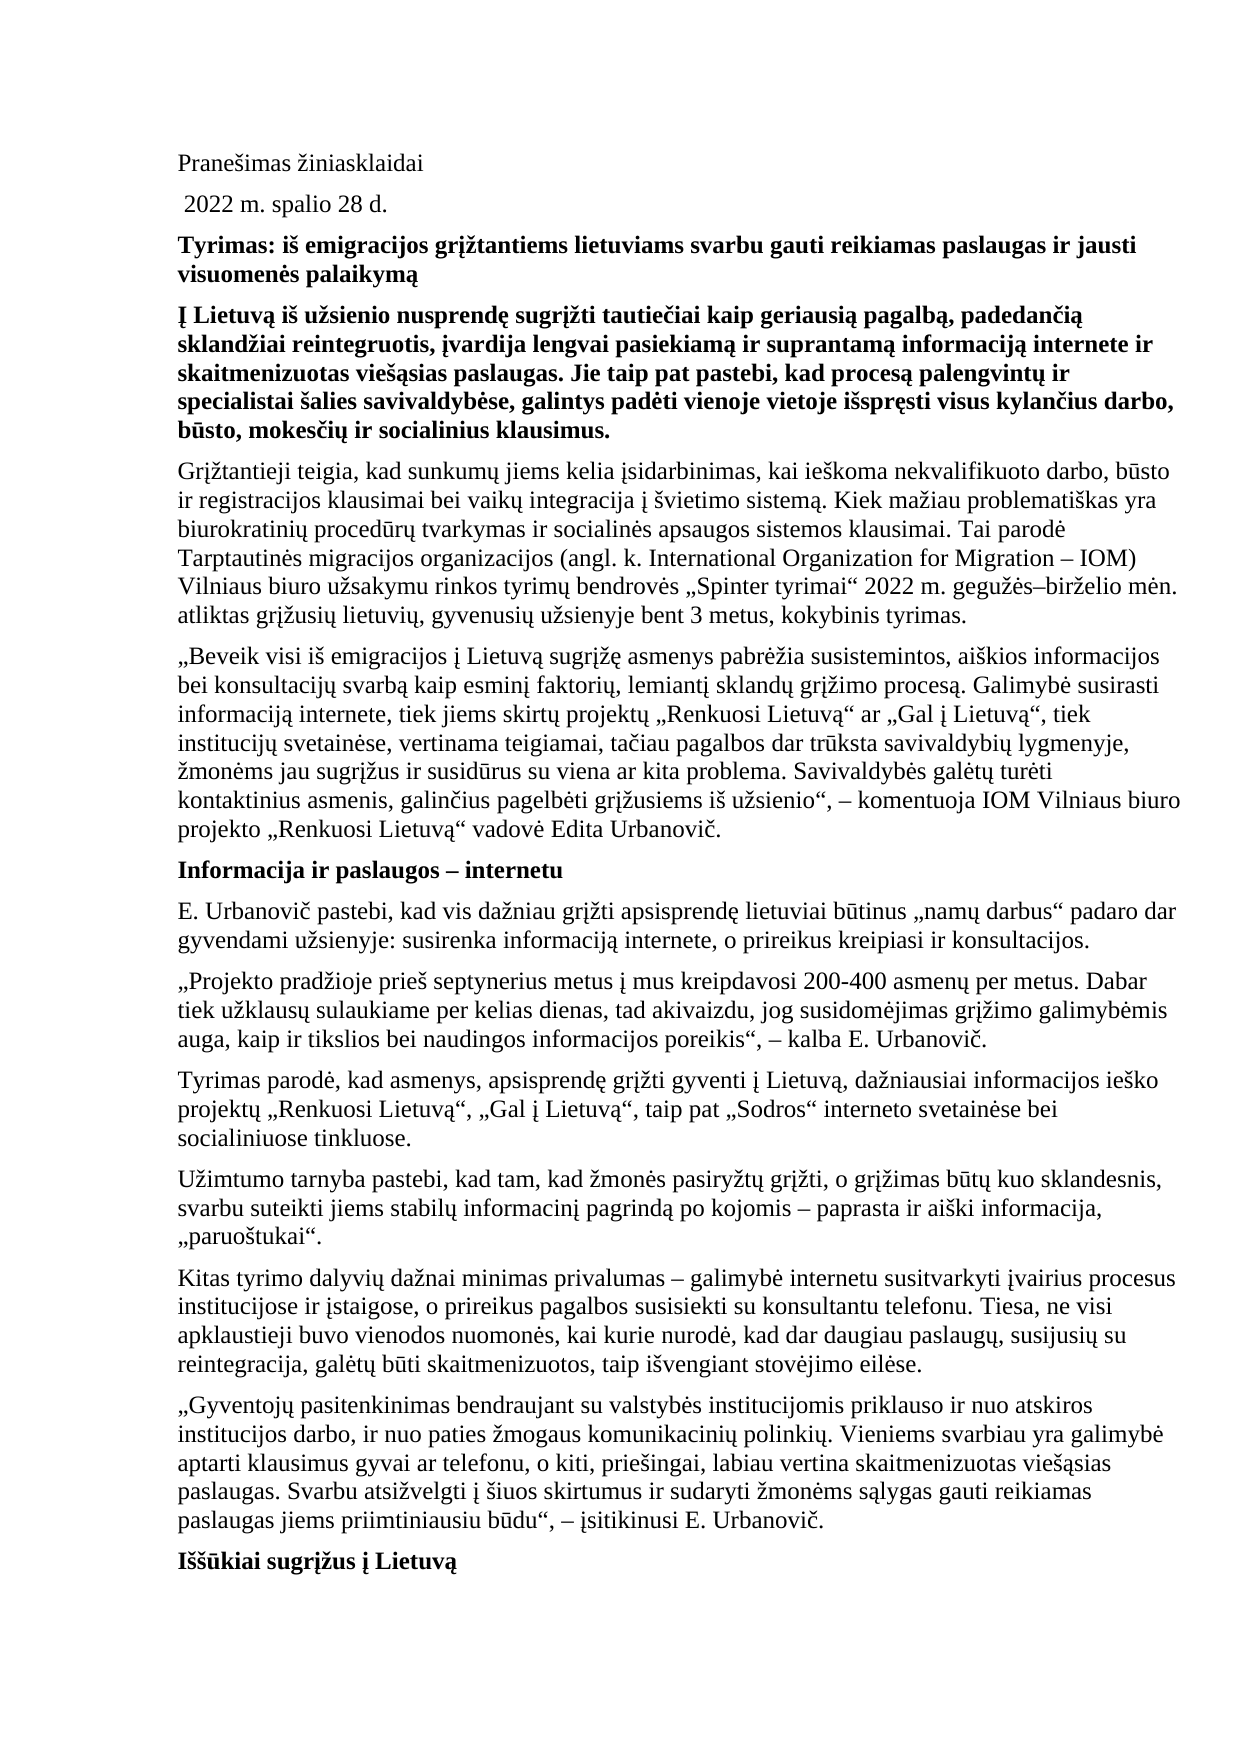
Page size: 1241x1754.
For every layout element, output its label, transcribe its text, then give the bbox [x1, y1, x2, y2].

text 2022 m. spalio 28 d. [177, 189, 1181, 218]
text Į Lietuvą iš užsienio nusprendę sugrįžti tautiečiai kaip geriausią pagalbą, padedančią sklandžiai reintegruotis, įvardija lengvai pasiekiamą ir suprantamą informaciją internete ir skaitmenizuotas viešąsias paslaugas. Jie taip pat pastebi, kad procesą palengvintų ir specialistai šalies savivaldybėse, galintys padėti vienoje vietoje išspręsti visus kylančius darbo, būsto, mokesčių ir socialinius klausimus. [177, 300, 1181, 444]
text „Beveik visi iš emigracijos į Lietuvą sugrįžę asmenys pabrėžia susistemintos, aiškios informacijos bei konsultacijų svarbą kaip esminį faktorių, lemiantį sklandų grįžimo procesą. Galimybė susirasti informaciją internete, tiek jiems skirtų projektų „Renkuosi Lietuvą“ ar „Gal į Lietuvą“, tiek institucijų svetainėse, vertinama teigiamai, tačiau pagalbos dar trūksta savivaldybių lygmenyje, žmonėms jau sugrįžus ir susidūrus su viena ar kita problema. Savivaldybės galėtų turėti kontaktinius asmenis, galinčius pagelbėti grįžusiems iš užsienio“, – komentuoja IOM Vilniaus biuro projekto „Renkuosi Lietuvą“ vadovė Edita Urbanovič. [177, 641, 1181, 843]
text Iššūkiai sugrįžus į Lietuvą [177, 1546, 1181, 1575]
text „Gyventojų pasitenkinimas bendraujant su valstybės institucijomis priklauso ir nuo atskiros institucijos darbo, ir nuo paties žmogaus komunikacinių polinkių. Vieniems svarbiau yra galimybė aptarti klausimus gyvai ar telefonu, o kiti, priešingai, labiau vertina skaitmenizuotas viešąsias paslaugas. Svarbu atsižvelgti į šiuos skirtumus ir sudaryti žmonėms sąlygas gauti reikiamas paslaugas jiems priimtiniausiu būdu“, – įsitikinusi E. Urbanovič. [177, 1390, 1181, 1534]
text Tyrimas: iš emigracijos grįžtantiems lietuviams svarbu gauti reikiamas paslaugas ir jausti visuomenės palaikymą [177, 230, 1181, 288]
text „Projekto pradžioje prieš septynerius metus į mus kreipdavosi 200-400 asmenų per metus. Dabar tiek užklausų sulaukiame per kelias dienas, tad akivaizdu, jog susidomėjimas grįžimo galimybėmis auga, kaip ir tikslios bei naudingos informacijos poreikis“, – kalba E. Urbanovič. [177, 966, 1181, 1053]
text Kitas tyrimo dalyvių dažnai minimas privalumas – galimybė internetu susitvarkyti įvairius procesus institucijose ir įstaigose, o prireikus pagalbos susisiekti su konsultantu telefonu. Tiesa, ne visi apklaustieji buvo vienodos nuomonės, kai kurie nurodė, kad dar daugiau paslaugų, susijusių su reintegracija, galėtų būti skaitmenizuotos, taip išvengiant stovėjimo eilėse. [177, 1263, 1181, 1378]
text Informacija ir paslaugos – internetu [177, 855, 1181, 884]
text E. Urbanovič pastebi, kad vis dažniau grįžti apsisprendę lietuviai būtinus „namų darbus“ padaro dar gyvendami užsienyje: susirenka informaciją internete, o prireikus kreipiasi ir konsultacijos. [177, 896, 1181, 954]
text Grįžtantieji teigia, kad sunkumų jiems kelia įsidarbinimas, kai ieškoma nekvalifikuoto darbo, būsto ir registracijos klausimai bei vaikų integracija į švietimo sistemą. Kiek mažiau problematiškas yra biurokratinių procedūrų tvarkymas ir socialinės apsaugos sistemos klausimai. Tai parodė Tarptautinės migracijos organizacijos (angl. k. International Organization for Migration – IOM) Vilniaus biuro užsakymu rinkos tyrimų bendrovės „Spinter tyrimai“ 2022 m. gegužės–birželio mėn. atliktas grįžusių lietuvių, gyvenusių užsienyje bent 3 metus, kokybinis tyrimas. [177, 456, 1181, 629]
text Užimtumo tarnyba pastebi, kad tam, kad žmonės pasiryžtų grįžti, o grįžimas būtų kuo sklandesnis, svarbu suteikti jiems stabilų informacinį pagrindą po kojomis – paprasta ir aiški informacija, „paruoštukai“. [177, 1164, 1181, 1250]
text Pranešimas žiniasklaidai [177, 148, 1181, 176]
text Tyrimas parodė, kad asmenys, apsisprendę grįžti gyventi į Lietuvą, dažniausiai informacijos ieško projektų „Renkuosi Lietuvą“, „Gal į Lietuvą“, taip pat „Sodros“ interneto svetainėse bei socialiniuose tinkluose. [177, 1065, 1181, 1151]
